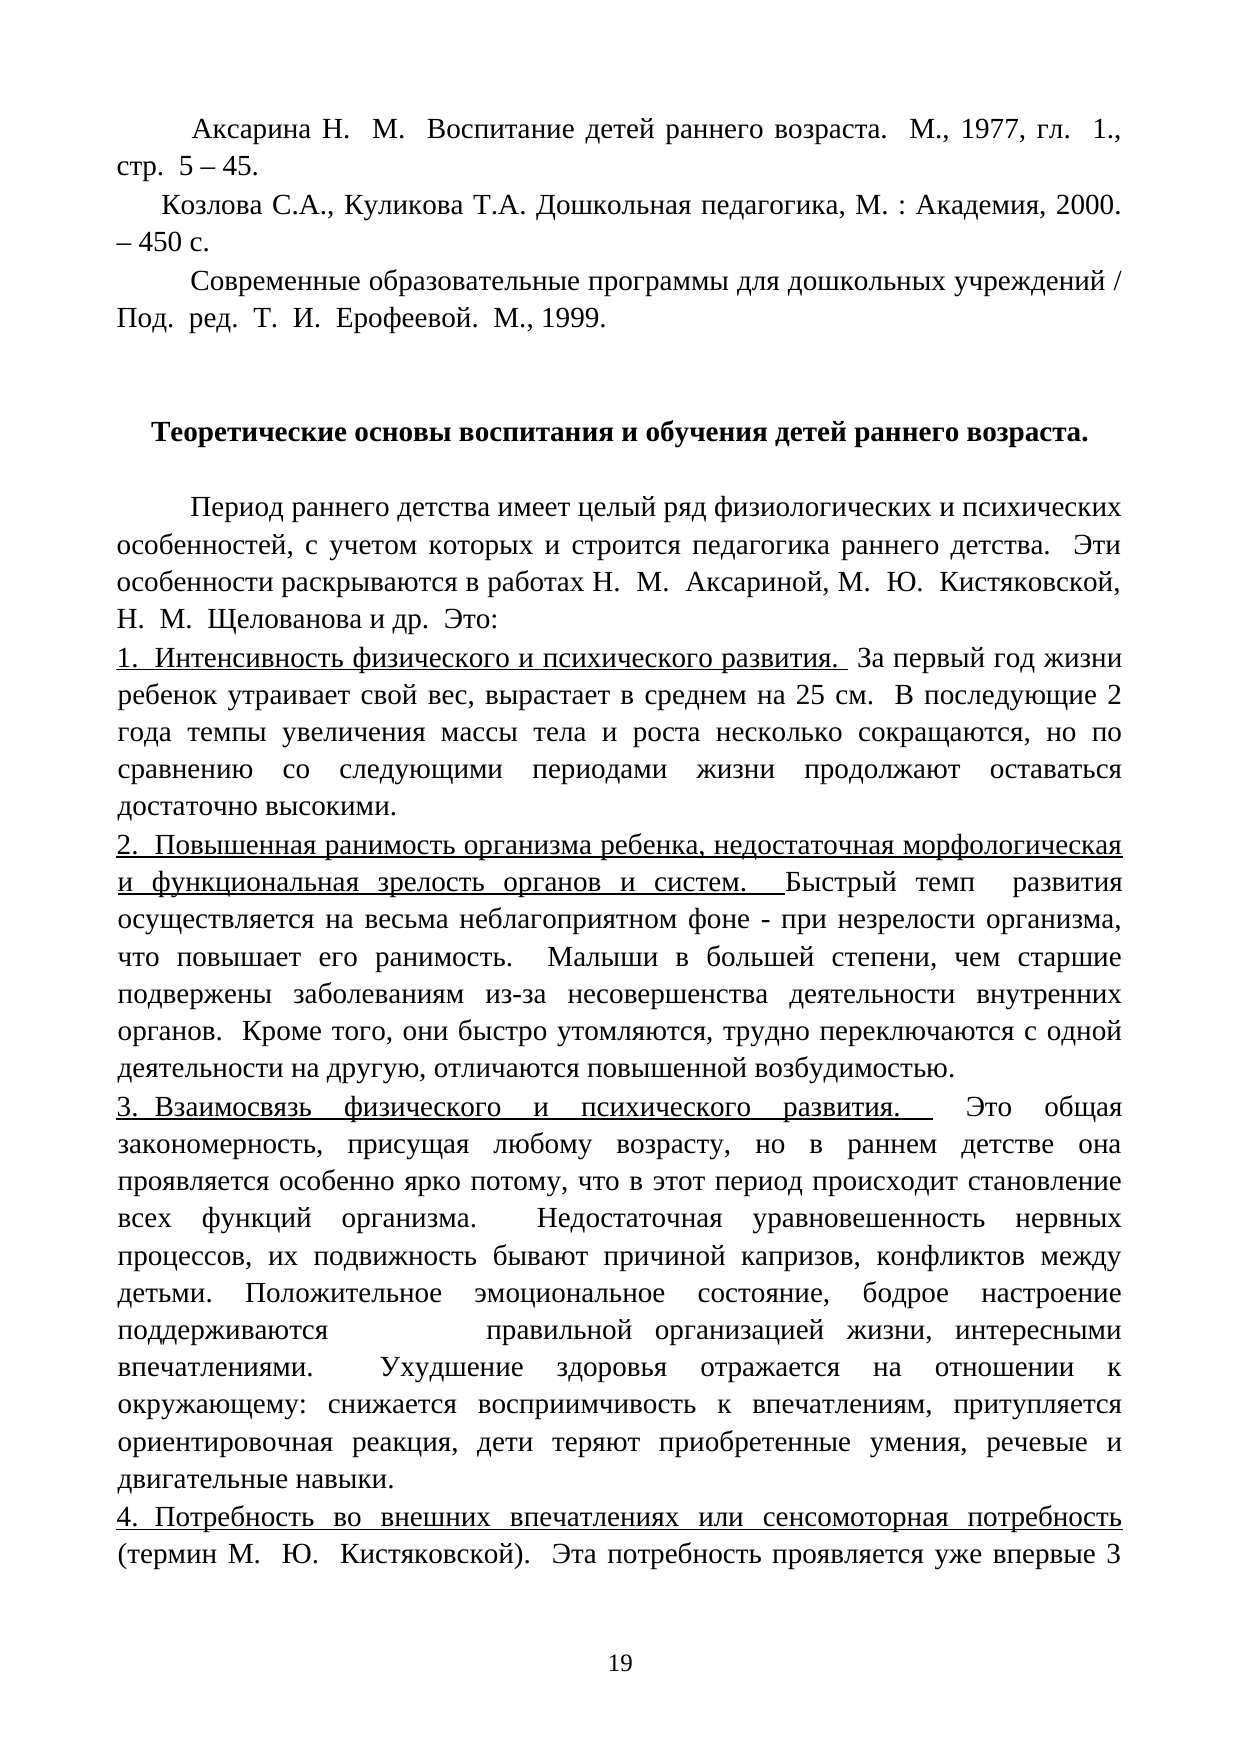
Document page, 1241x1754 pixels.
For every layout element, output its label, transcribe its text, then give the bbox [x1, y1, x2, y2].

text Аксарина Н. М. Воспитание детей раннего возраста. М., 1977, гл. 1., стр. 5 – 45. [116, 111, 1123, 182]
text Козлова С.А., Куликова Т.А. Дошкольная педагогика, М. : Академия, 2000. – 450 с. [116, 187, 1123, 258]
text Период раннего детства имеет целый ряд физиологических и психических особенностей, с учетом которых и строится педагогика раннего детства. Эти особенности раскрываются в работах Н. М. Аксариной, М. Ю. Кистяковской, Н. М. Щелованова и др. Это: [116, 489, 1123, 635]
text Современные образовательные программы для дошкольных учреждений / Под. ред. Т. И. Ерофеевой. М., 1999. [116, 263, 1123, 333]
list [116, 1530, 1123, 1570]
list Взаимосвязь физического и психического развития. Это общая закономерность, присущая любому возрасту, но в раннем детстве она проявляется особенно ярко потому, что в этот период происходит становление всех функций организма. Недостаточная уравновешенность нервных процессов, их подвижность бывают причиной капризов, конфликтов между детьми. Положительное эмоциональное состояние, бодрое настроение поддерживаются правильной организацией жизни, интересными впечатлениями. Ухудшение здоровья отражается на отношении к окружающему: снижается восприимчивость к впечатлениям, притупляется ориентировочная реакция, дети теряют приобретенные умения, речевые и двигательные навыки. [116, 1089, 1123, 1494]
list Интенсивность физического и психического развития. За первый год жизни ребенок утраивает свой вес, вырастает в среднем на 25 см. В последующие 2 года темпы увеличения массы тела и роста несколько сокращаются, но по сравнению со следующими периодами жизни продолжают оставаться достаточно высокими. [116, 640, 1123, 822]
text Теоретические основы воспитания и обучения детей раннего возраста. [151, 414, 1093, 448]
list Повышенная ранимость организма ребенка, недостаточная морфологическая и функциональная зрелость органов и систем. Быстрый темп развития осуществляется на весьма неблагоприятном фоне - при незрелости организма, что повышает его ранимость. Малыши в большей степени, чем старшие подвержены заболеваниям из-за несовершенства деятельности внутренних органов. Кроме того, они быстро утомляются, трудно переключаются с одной деятельности на другую, отличаются повышенной возбудимостью. [116, 858, 1123, 1084]
list Повышенная ранимость организма ребенка, недостаточная морфологическая и функциональная зрелость органов и систем. Быстрый темп развития осуществляется на весьма неблагоприятном фоне - при незрелости организма, что повышает его ранимость. Малыши в большей степени, чем старшие подвержены заболеваниям из-за несовершенства деятельности внутренних органов. Кроме того, они быстро утомляются, трудно переключаются с одной деятельности на другую, отличаются повышенной возбудимостью. [116, 827, 1123, 856]
